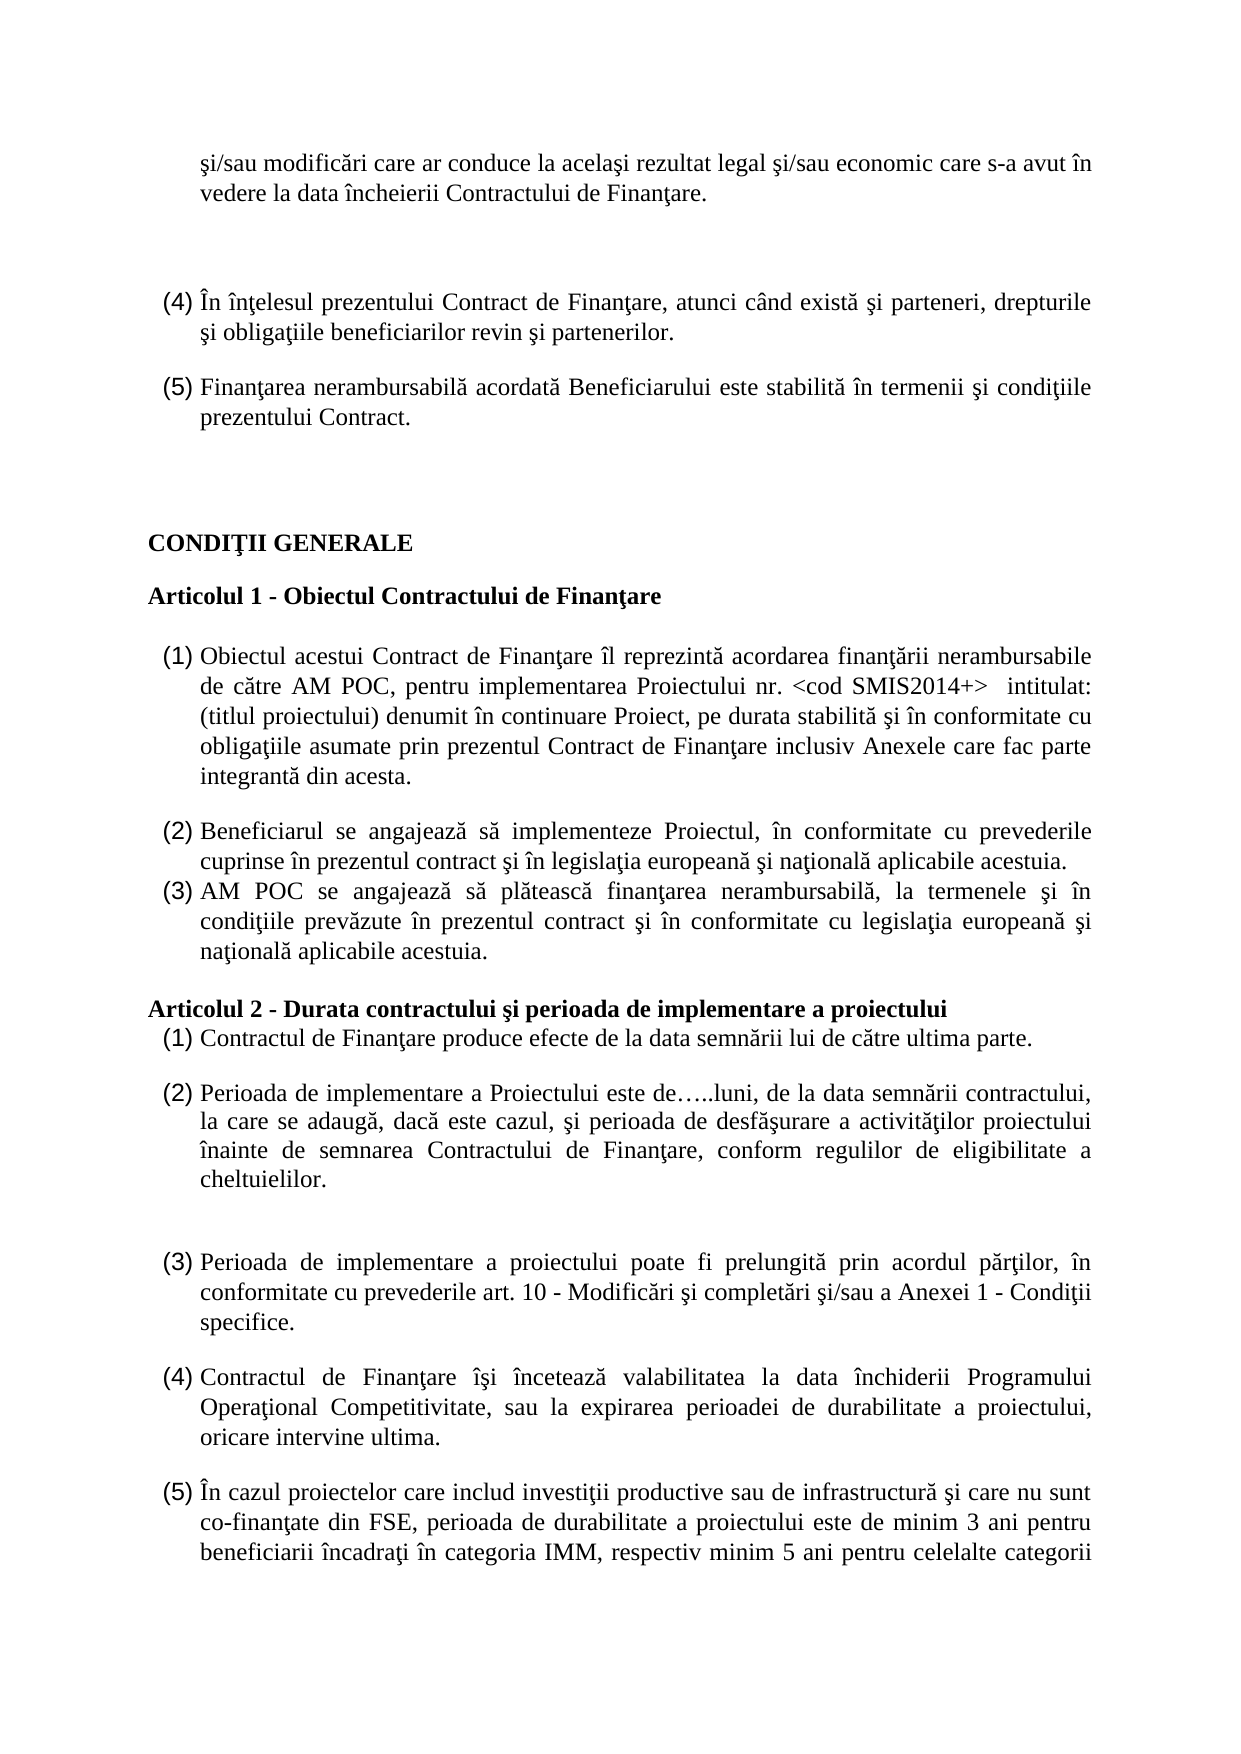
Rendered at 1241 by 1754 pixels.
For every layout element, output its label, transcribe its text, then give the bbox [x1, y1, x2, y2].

list Perioada de implementare a Proiectului este de…..luni, de la data semnării contractului, la care se adaugă, dacă este cazul, şi perioada de desfăşurare a activităţilor proiectului înainte de semnarea Contractului de Finanţare, conform regulilor de eligibilitate a cheltuielilor. [162, 1078, 1093, 1193]
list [162, 148, 1093, 208]
list Contractul de Finanţare îşi încetează valabilitatea la data închiderii Programului Operaţional Competitivitate, sau la expirarea perioadei de durabilitate a proiectului, oricare intervine ultima. [162, 1362, 1093, 1452]
text Articolul 2 - Durata contractului şi perioada de implementare a proiectului [148, 994, 1093, 1023]
list AM POC se angajează să plătească finanţarea nerambursabilă, la termenele şi în condiţiile prevăzute în prezentul contract şi în conformitate cu legislaţia europeană şi naţională aplicabile acestuia. [162, 875, 1093, 965]
list În înţelesul prezentului Contract de Finanţare, atunci când există şi parteneri, drepturile şi obligaţiile beneficiarilor revin şi partenerilor. [162, 286, 1093, 346]
list Finanţarea nerambursabilă acordată Beneficiarului este stabilită în termenii şi condiţiile prezentului Contract. [162, 371, 1093, 431]
list Contractul de Finanţare produce efecte de la data semnării lui de către ultima parte. [162, 1023, 1093, 1053]
text Articolul 1 - Obiectul Contractului de Finanţare [148, 562, 1093, 615]
list Beneficiarul se angajează să implementeze Proiectul, în conformitate cu prevederile cuprinse în prezentul contract şi în legislaţia europeană şi naţională aplicabile acestuia. [162, 815, 1093, 875]
list Obiectul acestui Contract de Finanţare îl reprezintă acordarea finanţării nerambursabile de către AM POC, pentru implementarea Proiectului nr. <cod SMIS2014+> intitulat: (titlul proiectului) denumit în continuare Proiect, pe durata stabilită şi în conformitate cu obligaţiile asumate prin prezentul Contract de Finanţare inclusiv Anexele care fac parte integrantă din acesta. [162, 640, 1093, 790]
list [162, 1477, 1093, 1567]
text CONDIŢII GENERALE [148, 509, 1093, 562]
list Perioada de implementare a proiectului poate fi prelungită prin acordul părţilor, în conformitate cu prevederile art. 10 - Modificări şi completări şi/sau a Anexei 1 - Condiţii specifice. [162, 1247, 1093, 1337]
